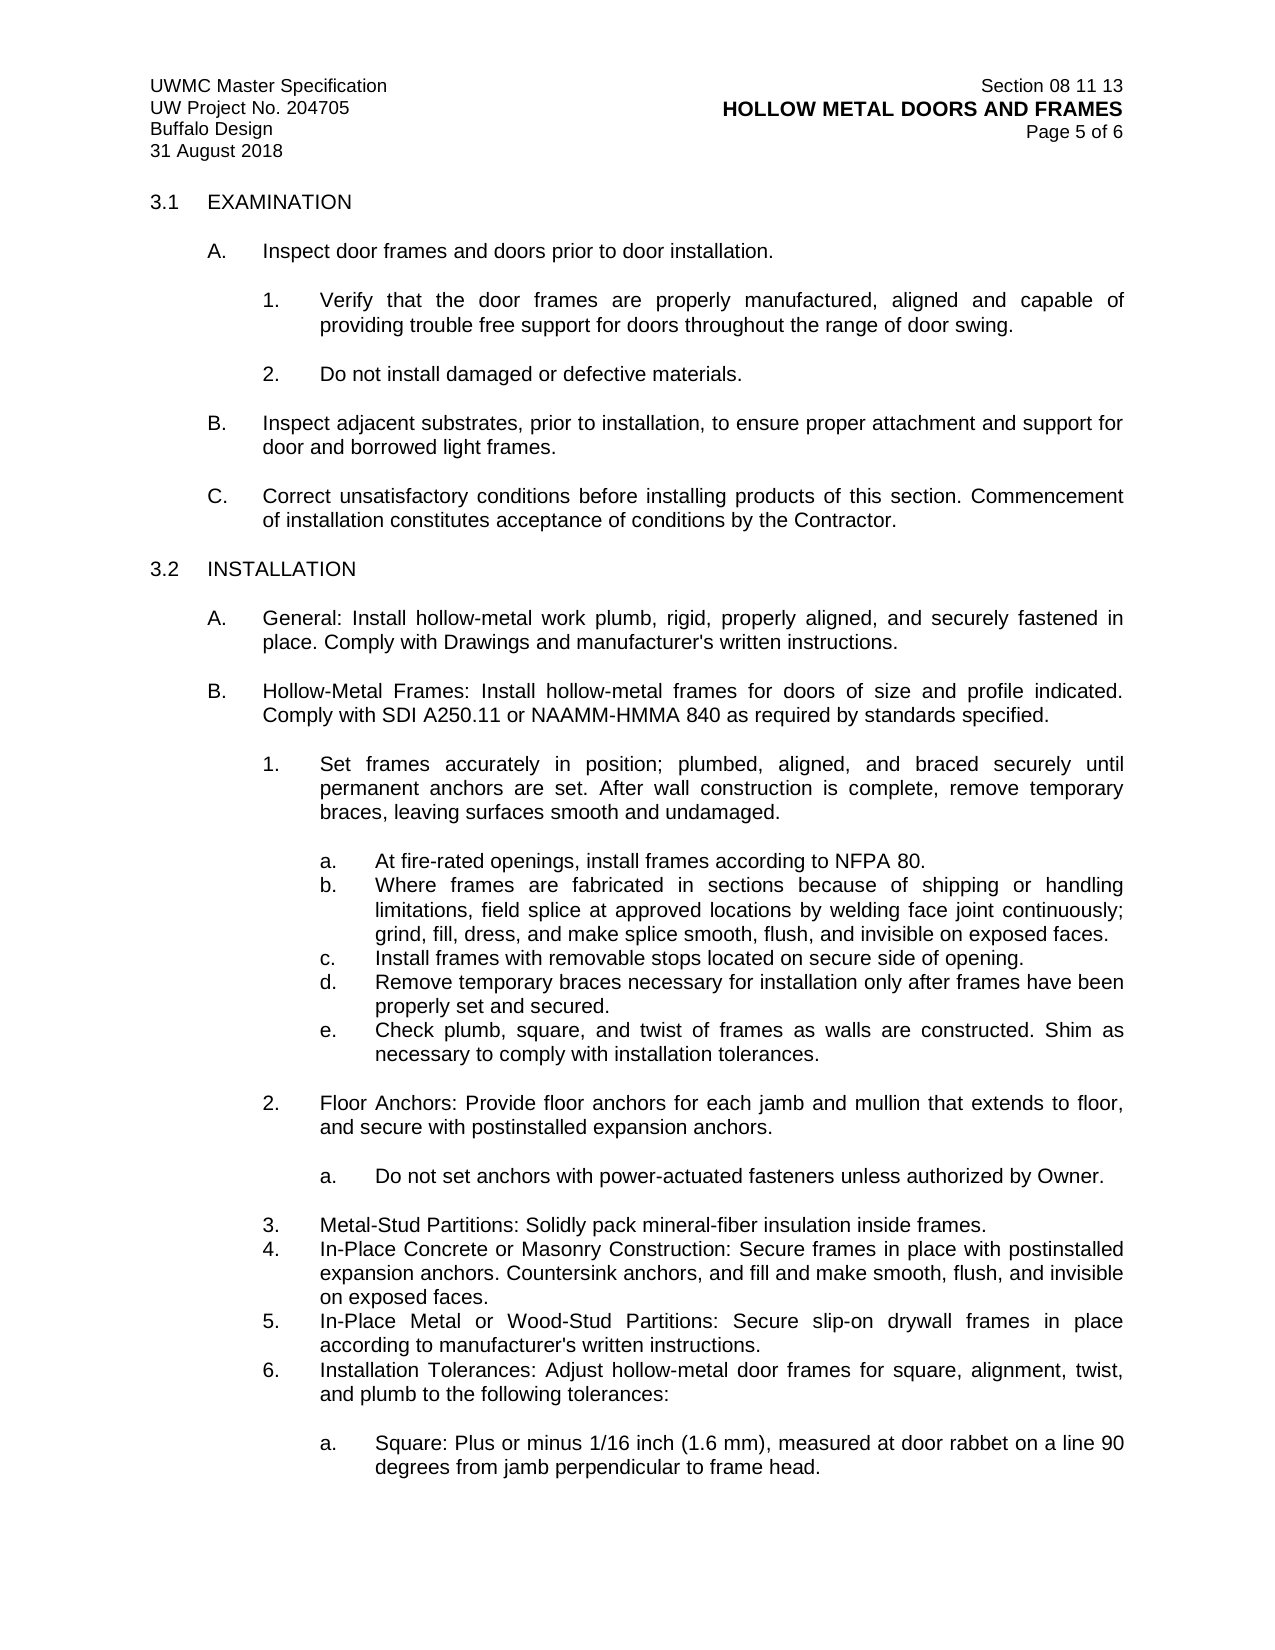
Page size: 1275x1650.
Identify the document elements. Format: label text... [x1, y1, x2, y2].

list Verify that the door frames are properly manufactured, aligned and capable of providing trouble free support for doors throughout the range of door swing. [262, 288, 1125, 337]
list Hollow-Metal Frames: Install hollow-metal frames for doors of size and profile indicated. Comply with SDI A250.11 or NAAMM-HMMA 840 as required by standards specified. [207, 679, 1125, 727]
list Inspect adjacent substrates, prior to installation, to ensure proper attachment and support for door and borrowed light frames. [207, 411, 1125, 459]
list Do not set anchors with power-actuated fasteners unless authorized by Owner. [319, 1164, 1125, 1188]
list EXAMINATION [150, 190, 1125, 214]
list In-Place Metal or Wood-Stud Partitions: Secure slip-on drywall frames in place according to manufacturer's written instructions. [262, 1309, 1125, 1357]
list Inspect door frames and doors prior to door installation. [207, 239, 1125, 263]
list Where frames are fabricated in sections because of shipping or handling limitations, field splice at approved locations by welding face joint continuously; grind, fill, dress, and make splice smooth, flush, and invisible on exposed faces. [319, 873, 1125, 946]
list Do not install damaged or defective materials. [262, 362, 1125, 386]
list In-Place Concrete or Masonry Construction: Secure frames in place with postinstalled expansion anchors. Countersink anchors, and fill and make smooth, flush, and invisible on exposed faces. [262, 1237, 1125, 1309]
list Correct unsatisfactory conditions before installing products of this section. Commencement of installation constitutes acceptance of conditions by the Contractor. [207, 484, 1125, 532]
list General: Install hollow-metal work plumb, rigid, properly aligned, and securely fastened in place. Comply with Drawings and manufacturer's written instructions. [207, 606, 1125, 654]
list Set frames accurately in position; plumbed, aligned, and braced securely until permanent anchors are set. After wall construction is complete, remove temporary braces, leaving surfaces smooth and undamaged. [262, 752, 1125, 824]
list Install frames with removable stops located on secure side of opening. [319, 946, 1125, 970]
list Floor Anchors: Provide floor anchors for each jamb and mullion that extends to floor, and secure with postinstalled expansion anchors. [262, 1091, 1125, 1139]
list Square: Plus or minus 1/16 inch (1.6 mm), measured at door rabbet on a line 90 degrees from jamb perpendicular to frame head. [319, 1431, 1125, 1479]
list At fire-rated openings, install frames according to NFPA 80. [319, 849, 1125, 873]
list Check plumb, square, and twist of frames as walls are constructed. Shim as necessary to comply with installation tolerances. [319, 1018, 1125, 1066]
list Metal-Stud Partitions: Solidly pack mineral-fiber insulation inside frames. [262, 1213, 1125, 1237]
list INSTALLATION [150, 557, 1125, 581]
list Remove temporary braces necessary for installation only after frames have been properly set and secured. [319, 970, 1125, 1018]
list Installation Tolerances: Adjust hollow-metal door frames for square, alignment, twist, and plumb to the following tolerances: [262, 1357, 1125, 1406]
